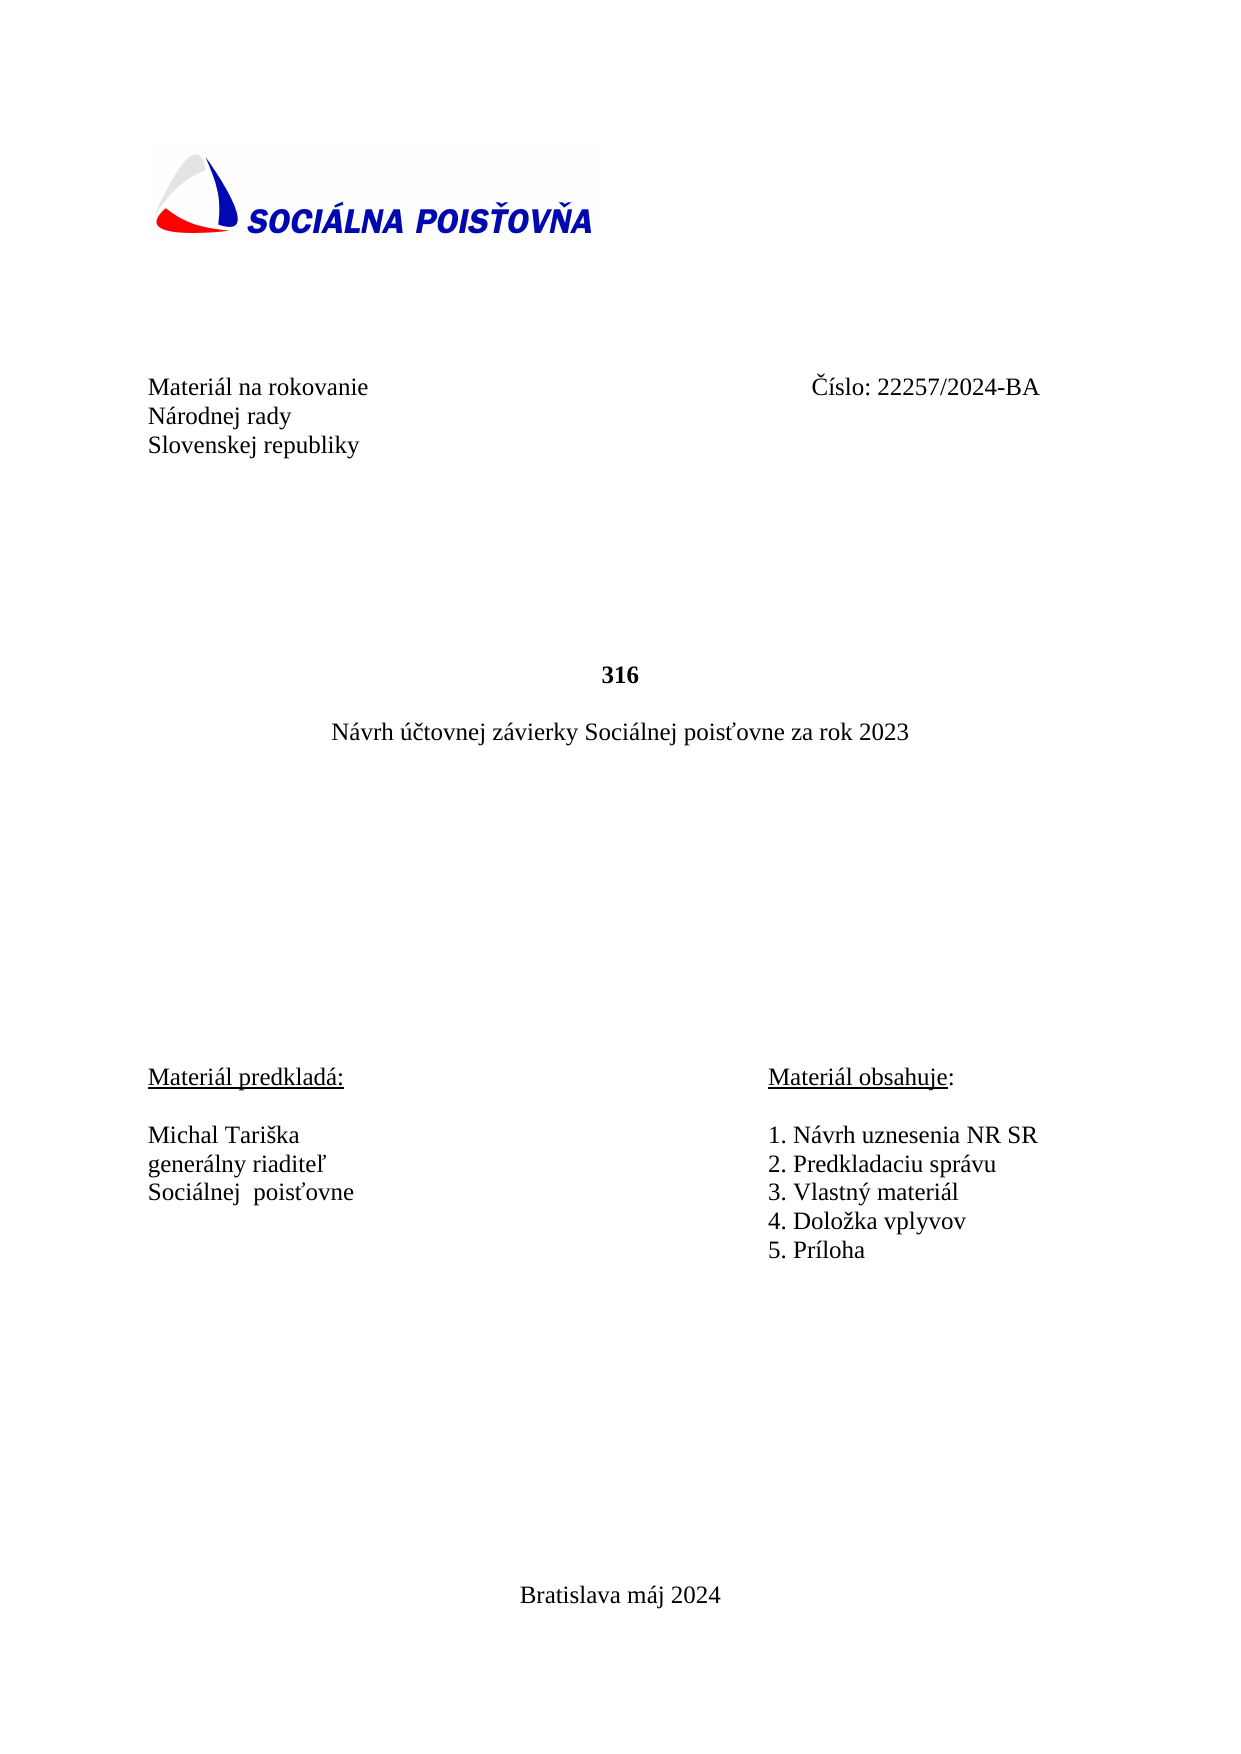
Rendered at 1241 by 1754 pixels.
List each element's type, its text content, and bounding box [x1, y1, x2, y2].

text Bratislava máj 2024 [148, 1580, 1092, 1609]
text 316 [148, 660, 1092, 689]
text 4. Doložka vplyvov [148, 1206, 1092, 1235]
text Materiál na rokovanie Číslo: 22257/2024-BA [148, 372, 1092, 401]
text Návrh účtovnej závierky Sociálnej poisťovne za rok 2023 [148, 717, 1092, 746]
picture [147, 147, 603, 243]
text 5. Príloha [148, 1235, 1092, 1264]
text Národnej rady [148, 401, 1092, 430]
text Slovenskej republiky [148, 430, 1092, 459]
text generálny riaditeľ 2. Predkladaciu správu [148, 1149, 1092, 1177]
text Materiál predkladá: Materiál obsahuje: [148, 1062, 1092, 1091]
text Michal Tariška 1. Návrh uznesenia NR SR [148, 1120, 1092, 1149]
text Sociálnej poisťovne 3. Vlastný materiál [148, 1177, 1092, 1206]
